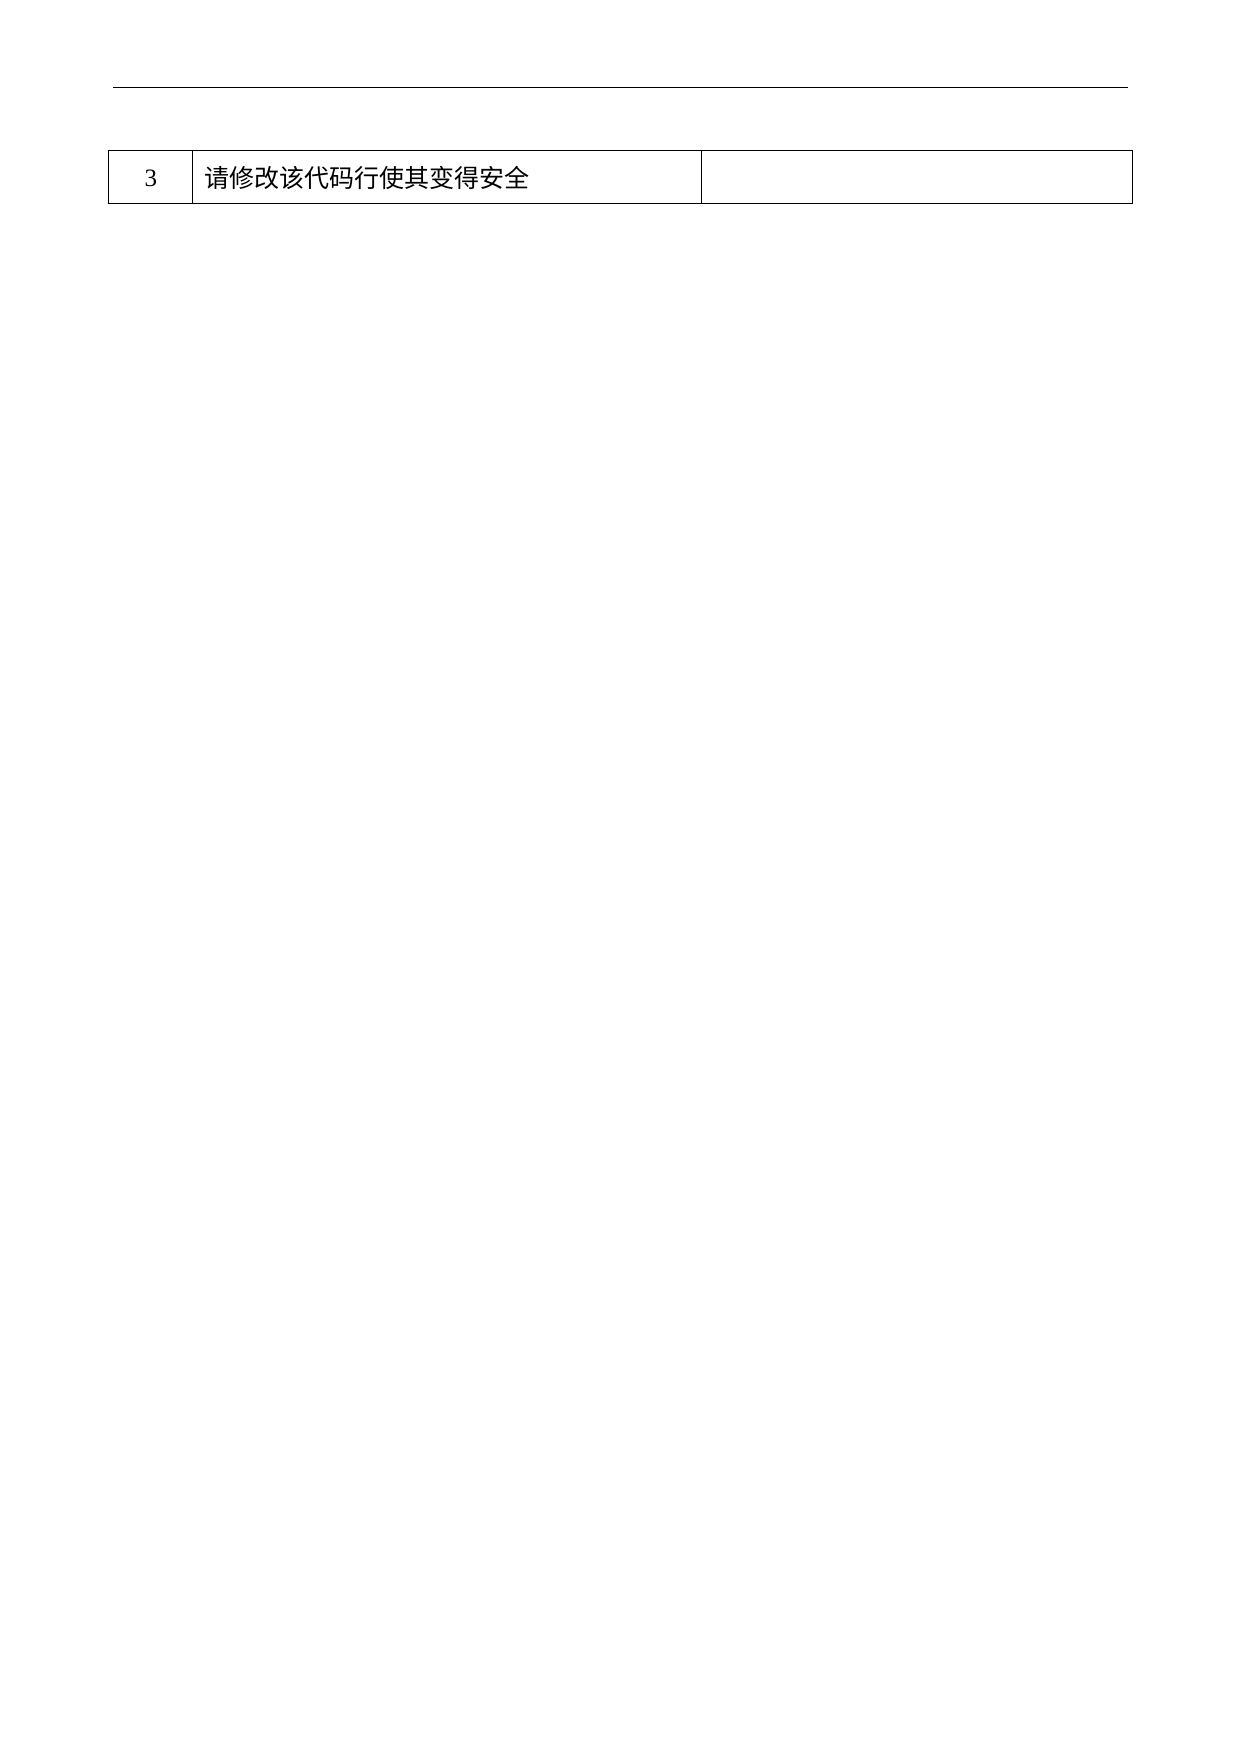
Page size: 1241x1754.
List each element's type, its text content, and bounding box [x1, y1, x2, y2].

table_cell 请修改该代码行使其变得安全 [193, 151, 701, 203]
table_cell [702, 151, 1132, 203]
table_cell 3 [109, 151, 192, 203]
